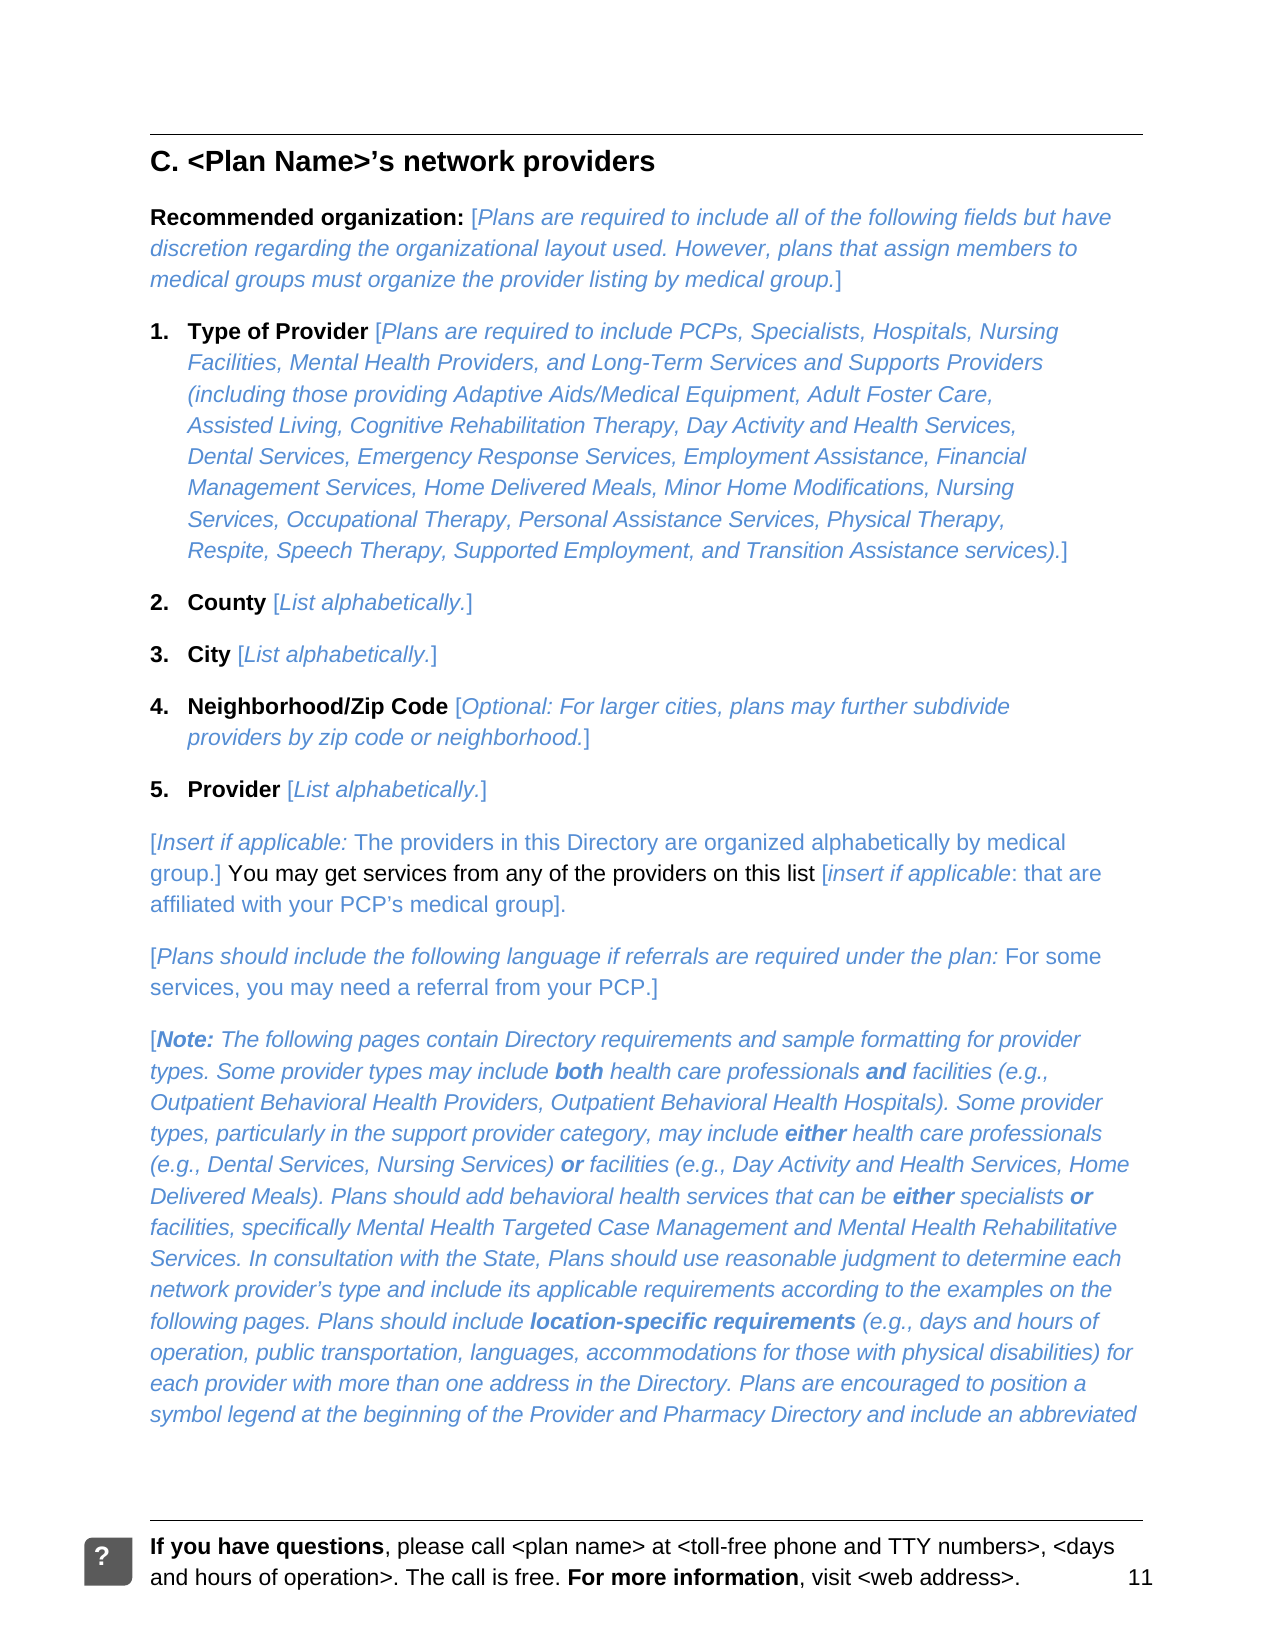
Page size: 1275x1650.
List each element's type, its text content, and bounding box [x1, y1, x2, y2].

text 1. Type of Provider [Plans are required to include PCPs, Specialists, Hospitals, Nursing Facilities, Mental Health Providers, and Long-Term Services and Supports Providers (including those providing Adaptive Aids/Medical Equipment, Adult Foster Care, Assisted Living, Cognitive Rehabilitation Therapy, Day Activity and Health Services, Dental Services, Emergency Response Services, Employment Assistance, Financial Management Services, Home Delivered Meals, Minor Home Modifications, Nursing Services, Occupational Therapy, Personal Assistance Services, Physical Therapy, Respite, Speech Therapy, Supported Employment, and Transition Assistance services).] [150, 314, 1068, 564]
subtitle <Plan Name>’s network providers [150, 135, 1143, 179]
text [150, 1023, 1143, 1429]
text 5. Provider [List alphabetically.] [150, 773, 1068, 804]
text 4. Neighborhood/Zip Code [Optional: For larger cities, plans may further subdivide providers by zip code or neighborhood.] [150, 689, 1068, 752]
text [Insert if applicable: The providers in this Directory are organized alphabetically by medical group.] You may get services from any of the providers on this list [insert if applicable: that are affiliated with your PCP’s medical group]. [150, 825, 1143, 919]
text [Plans should include the following language if referrals are required under the plan: For some services, you may need a referral from your PCP.] [150, 939, 1143, 1002]
text 3. City [List alphabetically.] [150, 637, 1068, 669]
text 2. County [List alphabetically.] [150, 585, 1068, 617]
text Recommended organization: [Plans are required to include all of the following fields but have discretion regarding the organizational layout used. However, plans that assign members to medical groups must organize the provider listing by medical group.] [150, 200, 1143, 294]
